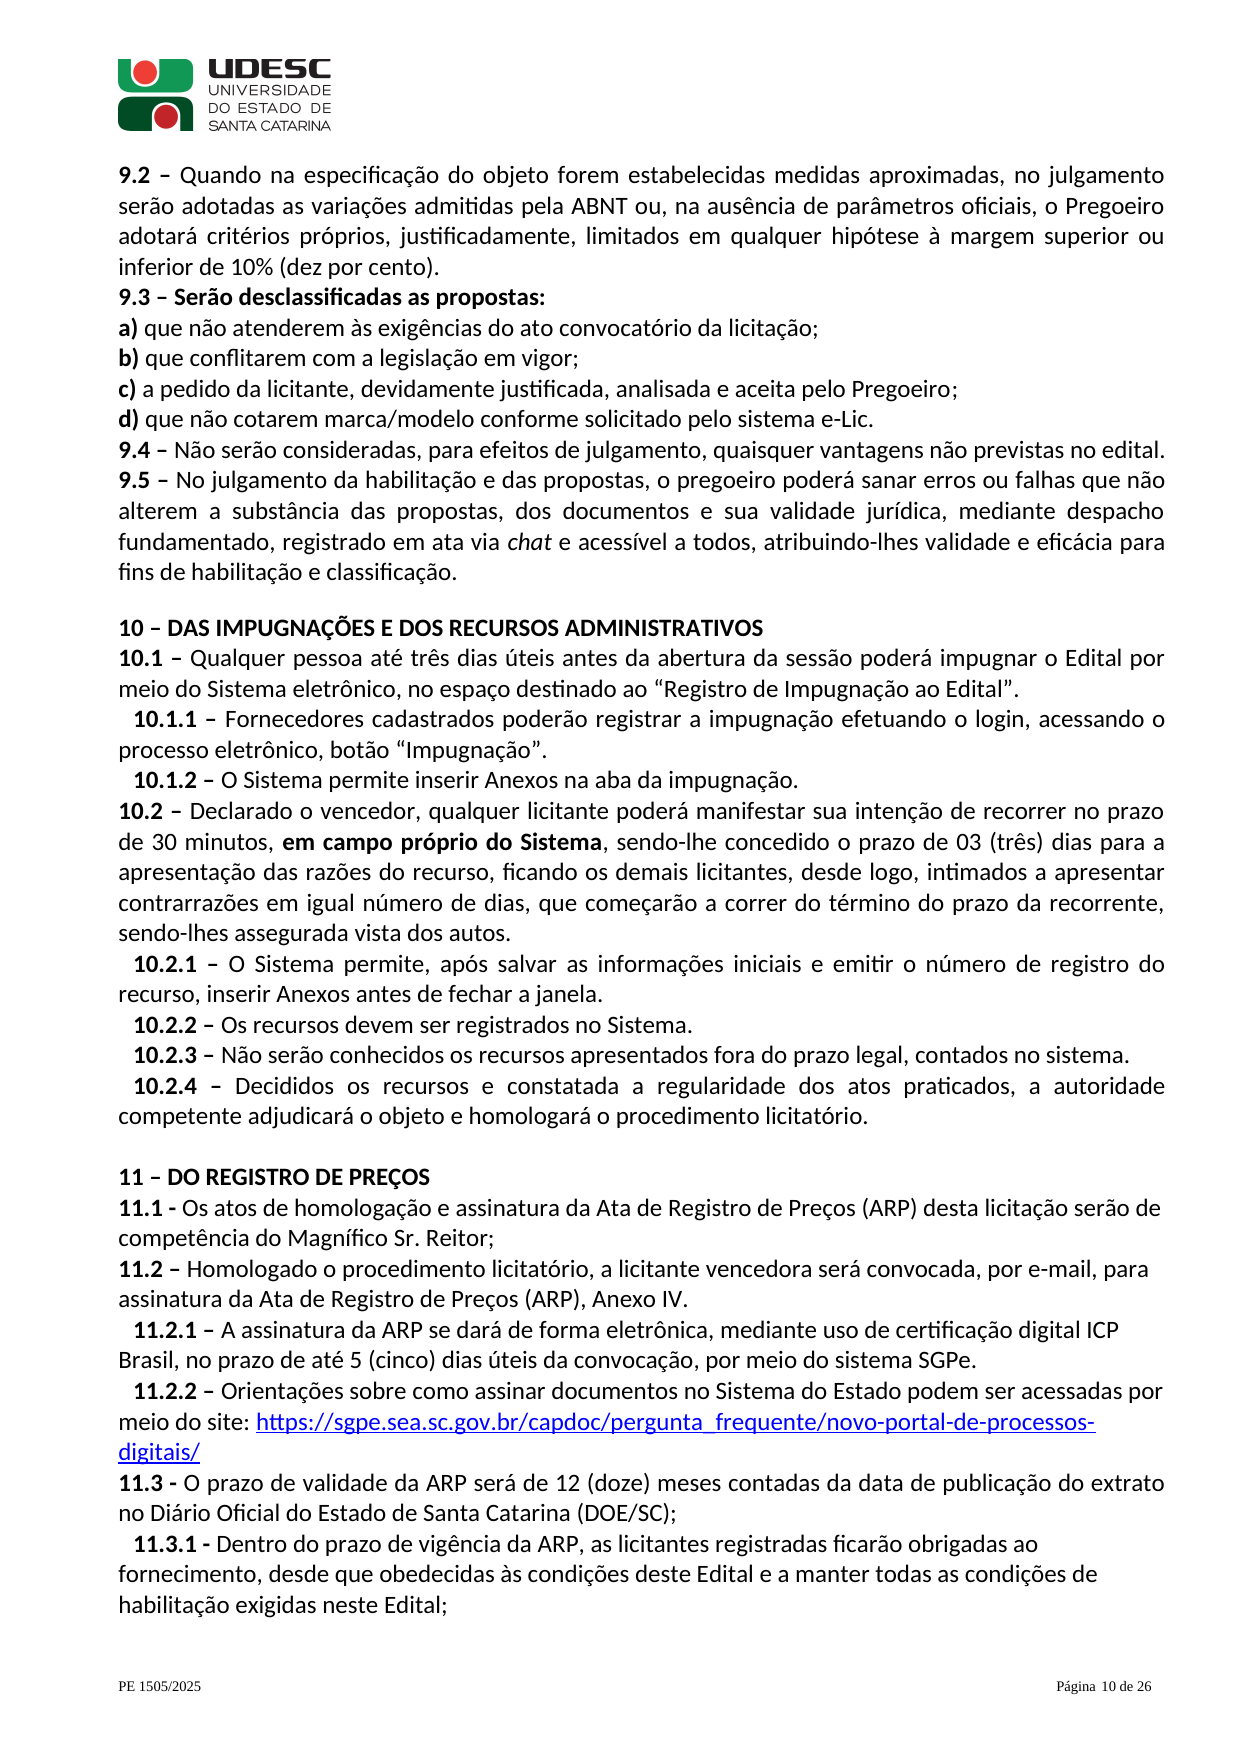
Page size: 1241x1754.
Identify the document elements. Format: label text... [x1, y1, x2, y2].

text 10.1.2 – O Sistema permite inserir Anexos na aba da impugnação. [118, 765, 1166, 795]
text 9.3 – Serão desclassificadas as propostas: [118, 281, 1166, 312]
text c) a pedido da licitante, devidamente justificada, analisada e aceita pelo Pregoeiro; [118, 373, 1166, 403]
text 11.3 - O prazo de validade da ARP será de 12 (doze) meses contadas da data de publicação do extrato no Diário Oficial do Estado de Santa Catarina (DOE/SC); [118, 1467, 1166, 1528]
text 11.1 - Os atos de homologação e assinatura da Ata de Registro de Preços (ARP) desta licitação serão de competência do Magnífico Sr. Reitor; [118, 1192, 1166, 1253]
text 9.5 – No julgamento da habilitação e das propostas, o pregoeiro poderá sanar erros ou falhas que não alterem a substância das propostas, dos documentos e sua validade jurídica, mediante despacho fundamentado, registrado em ata via chat e acessível a todos, atribuindo-lhes validade e eficácia para fins de habilitação e classificação. [118, 464, 1166, 587]
text 11 – DO REGISTRO DE PREÇOS [118, 1161, 1166, 1192]
text 10.2.2 – Os recursos devem ser registrados no Sistema. [118, 1009, 1166, 1039]
text 10 – DAS IMPUGNAÇÕES E DOS RECURSOS ADMINISTRATIVOS [118, 612, 1166, 643]
picture [118, 59, 331, 131]
text 9.4 – Não serão consideradas, para efeitos de julgamento, quaisquer vantagens não previstas no edital. [118, 434, 1166, 464]
text 11.2 – Homologado o procedimento licitatório, a licitante vencedora será convocada, por e-mail, para assinatura da Ata de Registro de Preços (ARP), Anexo IV. [118, 1253, 1166, 1314]
text 10.2.3 – Não serão conhecidos os recursos apresentados fora do prazo legal, contados no sistema. [118, 1039, 1166, 1070]
text 10.2.4 – Decididos os recursos e constatada a regularidade dos atos praticados, a autoridade competente adjudicará o objeto e homologará o procedimento licitatório. [118, 1070, 1166, 1131]
text 10.2 – Declarado o vencedor, qualquer licitante poderá manifestar sua intenção de recorrer no prazo de 30 minutos, em campo próprio do Sistema, sendo-lhe concedido o prazo de 03 (três) dias para a apresentação das razões do recurso, ficando os demais licitantes, desde logo, intimados a apresentar contrarrazões em igual número de dias, que começarão a correr do término do prazo da recorrente, sendo-lhes assegurada vista dos autos. [118, 795, 1166, 948]
text 11.2.2 – Orientações sobre como assinar documentos no Sistema do Estado podem ser acessadas por meio do site: https://sgpe.sea.sc.gov.br/capdoc/pergunta_frequente/novo-portal-de-processos-digitais/ [118, 1375, 1166, 1467]
text 11.3.1 - Dentro do prazo de vigência da ARP, as licitantes registradas ficarão obrigadas ao fornecimento, desde que obedecidas às condições deste Edital e a manter todas as condições de habilitação exigidas neste Edital; [118, 1528, 1166, 1619]
text 9.2 – Quando na especificação do objeto forem estabelecidas medidas aproximadas, no julgamento serão adotadas as variações admitidas pela ABNT ou, na ausência de parâmetros oficiais, o Pregoeiro adotará critérios próprios, justificadamente, limitados em qualquer hipótese à margem superior ou inferior de 10% (dez por cento). [118, 159, 1166, 281]
text d) que não cotarem marca/modelo conforme solicitado pelo sistema e-Lic. [118, 403, 1166, 434]
text b) que conflitarem com a legislação em vigor; [118, 342, 1166, 373]
text 10.2.1 – O Sistema permite, após salvar as informações iniciais e emitir o número de registro do recurso, inserir Anexos antes de fechar a janela. [118, 948, 1166, 1009]
text 10.1.1 – Fornecedores cadastrados poderão registrar a impugnação efetuando o login, acessando o processo eletrônico, botão “Impugnação”. [118, 704, 1166, 765]
text 11.2.1 – A assinatura da ARP se dará de forma eletrônica, mediante uso de certificação digital ICP Brasil, no prazo de até 5 (cinco) dias úteis da convocação, por meio do sistema SGPe. [118, 1314, 1166, 1375]
text a) que não atenderem às exigências do ato convocatório da licitação; [118, 312, 1166, 342]
text 10.1 – Qualquer pessoa até três dias úteis antes da abertura da sessão poderá impugnar o Edital por meio do Sistema eletrônico, no espaço destinado ao “Registro de Impugnação ao Edital”. [118, 643, 1166, 704]
